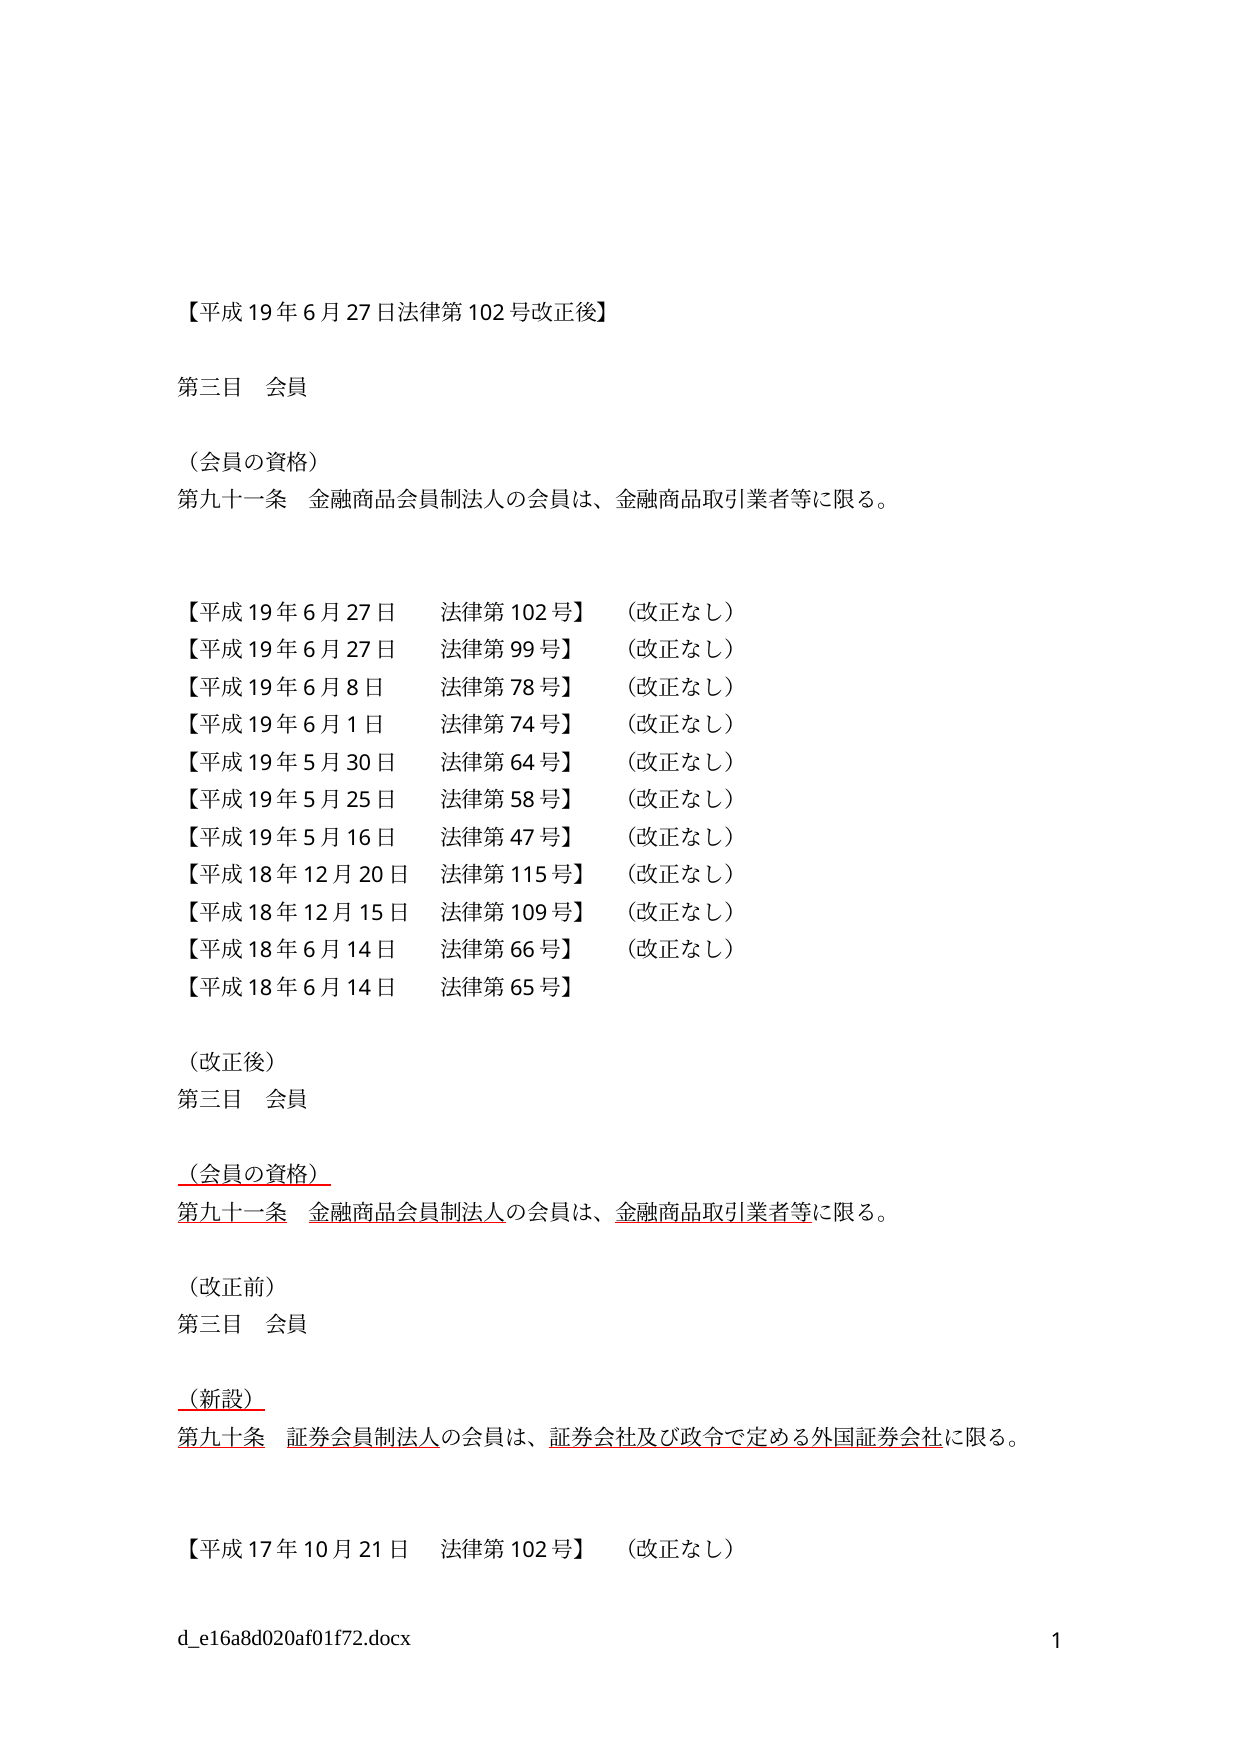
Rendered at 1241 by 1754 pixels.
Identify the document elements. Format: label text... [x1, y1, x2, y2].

text 第三目 会員 [177, 1304, 1063, 1342]
text 第三目 会員 [177, 367, 1063, 404]
text 第九十条 証券会員制法人の会員は、証券会社及び政令で定める外国証券会社に限る。 [177, 1417, 1063, 1454]
text （新設） [177, 1379, 1063, 1417]
text 第九十一条 金融商品会員制法人の会員は、金融商品取引業者等に限る。 [177, 479, 1063, 517]
text 【平成19年5月16日 法律第47号】 （改正なし） [177, 817, 1063, 854]
text 【平成19年6月27日 法律第102号】 （改正なし） [177, 592, 1063, 629]
text 【平成18年12月20日 法律第115号】 （改正なし） [177, 854, 1063, 892]
text 【平成18年12月15日 法律第109号】 （改正なし） [177, 892, 1063, 929]
text 【平成19年6月8日 法律第78号】 （改正なし） [177, 667, 1063, 704]
text 【平成19年5月30日 法律第64号】 （改正なし） [177, 742, 1063, 779]
text 【平成19年6月27日法律第102号改正後】 [177, 292, 1063, 329]
text 【平成19年6月1日 法律第74号】 （改正なし） [177, 704, 1063, 742]
text （会員の資格） [177, 442, 1063, 479]
text 【平成17年10月21日 法律第102号】 （改正なし） [177, 1529, 1063, 1567]
text （改正後） [177, 1042, 1063, 1079]
text 第三目 会員 [177, 1079, 1063, 1117]
text 【平成19年5月25日 法律第58号】 （改正なし） [177, 779, 1063, 817]
text （改正前） [177, 1267, 1063, 1304]
text （会員の資格） [177, 1154, 1063, 1192]
text 第九十一条 金融商品会員制法人の会員は、金融商品取引業者等に限る。 [177, 1192, 1063, 1229]
text 【平成19年6月27日 法律第99号】 （改正なし） [177, 629, 1063, 667]
text 【平成18年6月14日 法律第65号】 [177, 967, 1063, 1004]
text 【平成18年6月14日 法律第66号】 （改正なし） [177, 929, 1063, 967]
